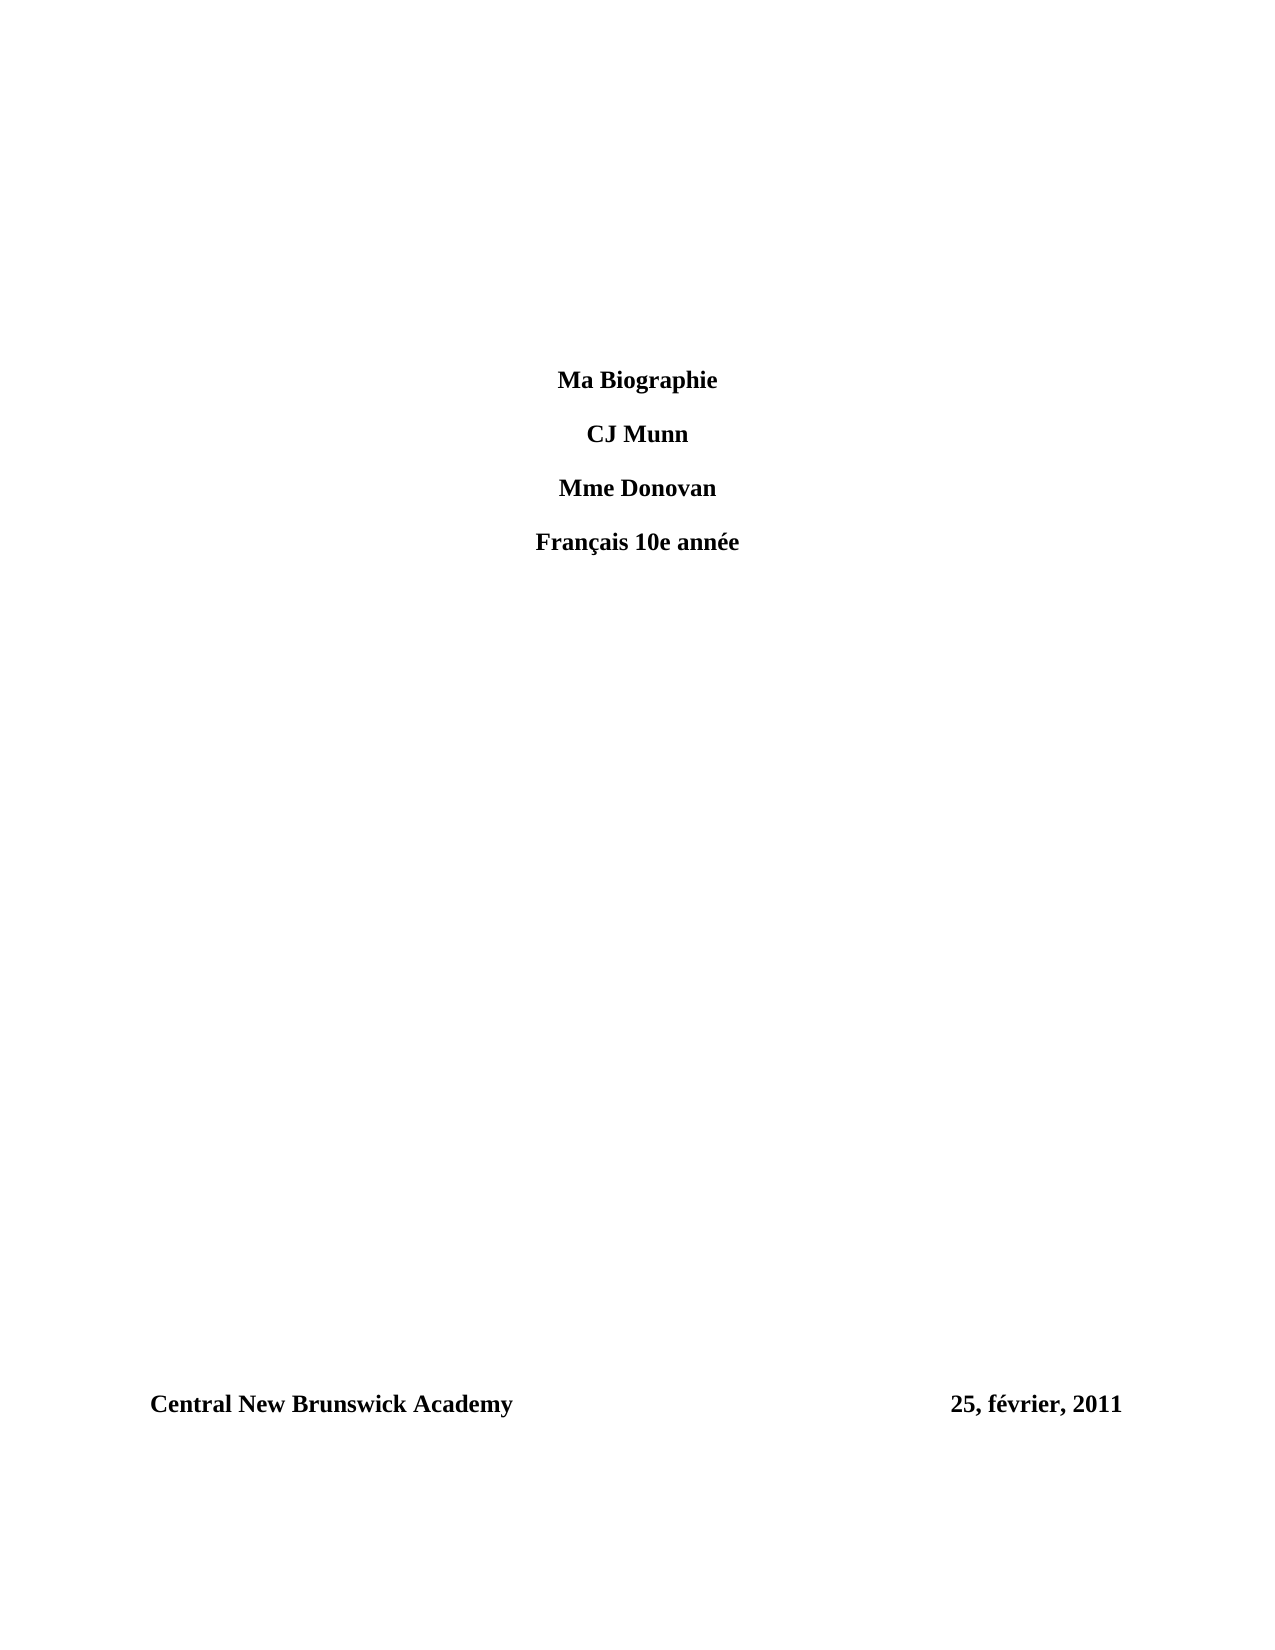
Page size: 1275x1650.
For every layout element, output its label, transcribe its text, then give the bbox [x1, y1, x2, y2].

text Mme Donovan [150, 473, 1125, 502]
text Ma Biographie [150, 365, 1125, 394]
text Central New Brunswick Academy 25, février, 2011 [150, 1389, 1125, 1417]
text Français 10e année [150, 527, 1125, 556]
text CJ Munn [150, 419, 1125, 448]
